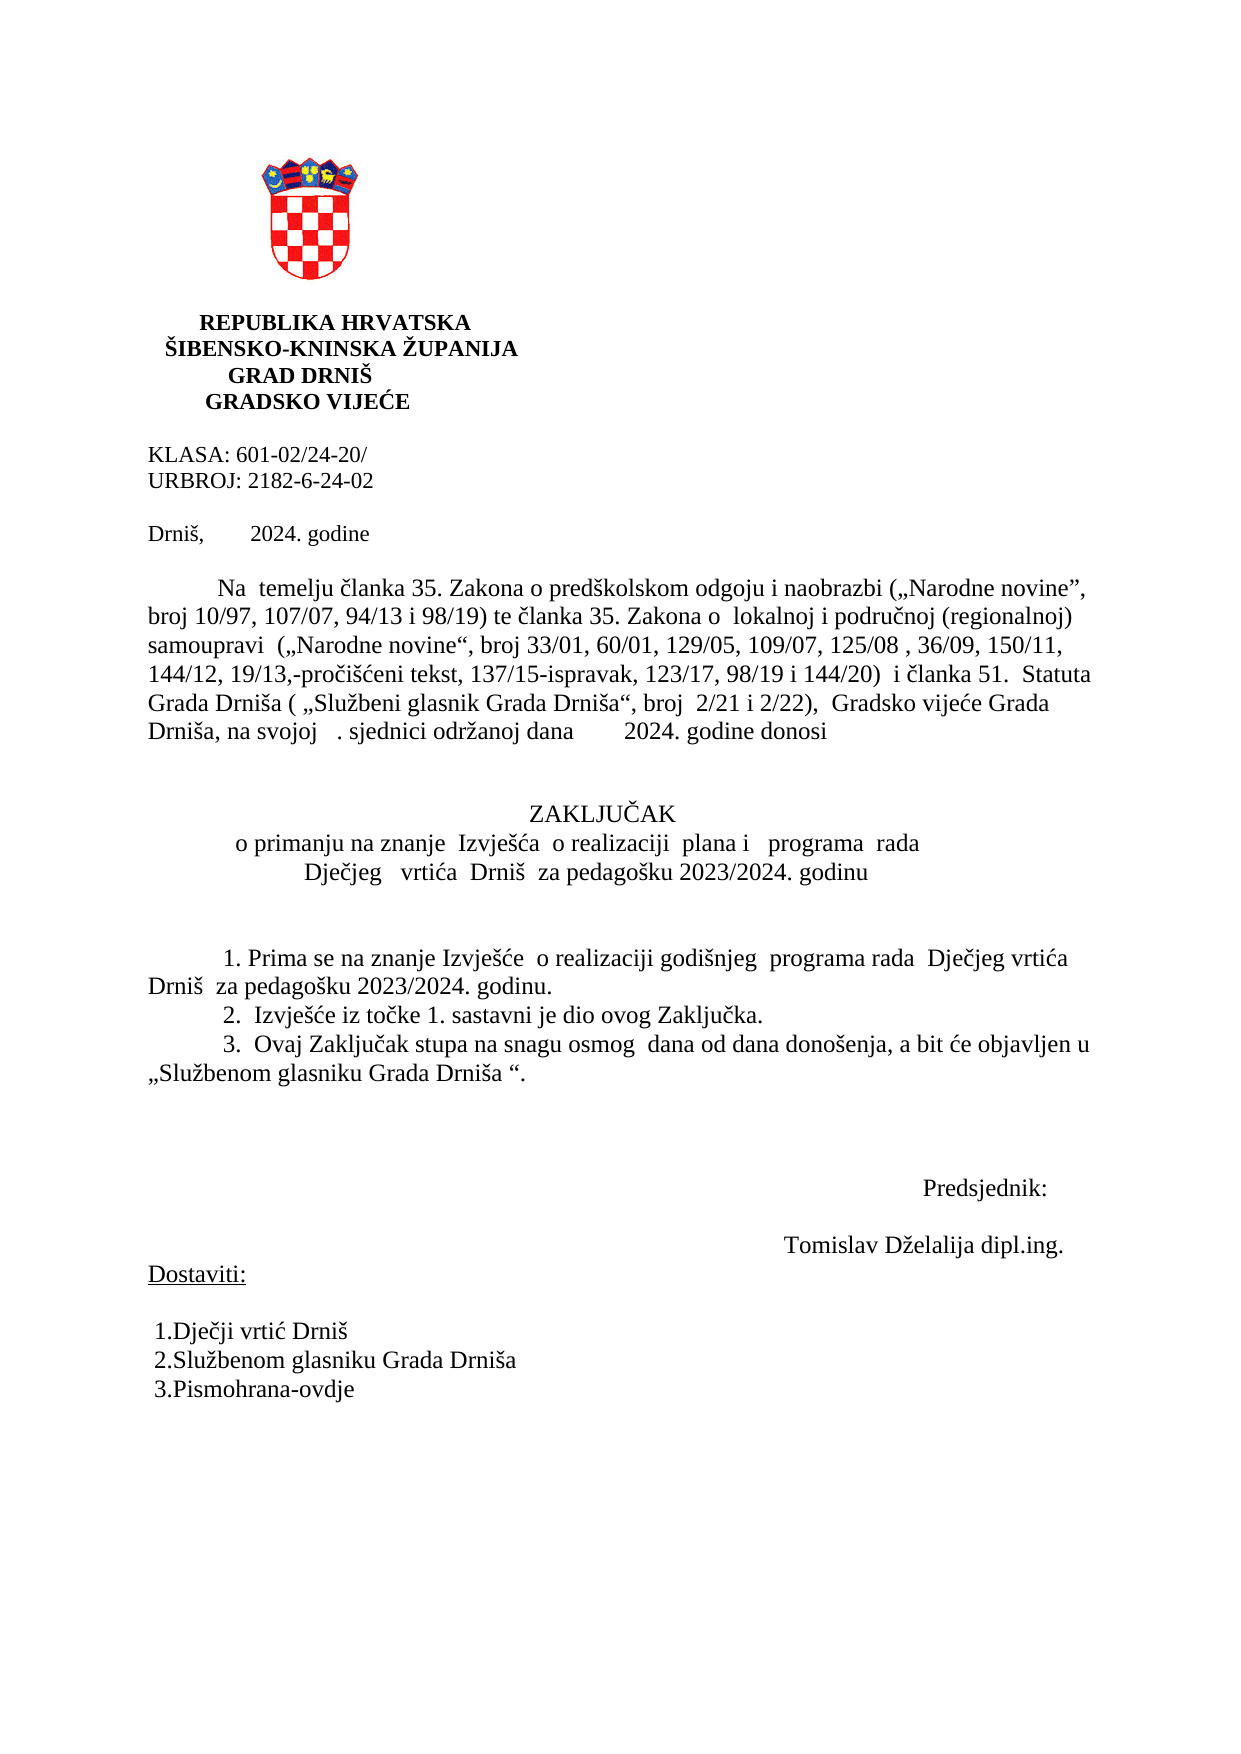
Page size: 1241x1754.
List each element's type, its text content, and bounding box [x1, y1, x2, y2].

text URBROJ: 2182-6-24-02 [148, 467, 1093, 494]
text Tomislav Dželalija dipl.ing. [148, 1230, 1093, 1259]
text KLASA: 601-02/24-20/ [148, 441, 1093, 467]
text 2.Službenom glasniku Grada Drniša [148, 1345, 1093, 1374]
text 1.Dječji vrtić Drniš [148, 1316, 1093, 1345]
text REPUBLIKA HRVATSKA [148, 309, 1093, 336]
text ZAKLJUČAK [148, 799, 1093, 828]
text Drniš, 2024. godine [148, 520, 1093, 546]
text GRAD DRNIŠ [148, 362, 1093, 388]
text ŠIBENSKO-KNINSKA ŽUPANIJA [148, 336, 1093, 362]
text GRADSKO VIJEĆE [148, 388, 1093, 414]
text 3.Pismohrana-ovdje [148, 1374, 1093, 1403]
text Predsjednik: [148, 1173, 1093, 1201]
text 1. Prima se na znanje Izvješće o realizaciji godišnjeg programa rada Dječjeg vrtića Drniš za pedagošku 2023/2024. godinu. [148, 943, 1093, 1000]
text Dostaviti: [148, 1259, 1093, 1288]
text o primanju na znanje Izvješća o realizaciji plana i programa rada [148, 828, 1093, 857]
picture [256, 147, 363, 286]
text 2. Izvješće iz točke 1. sastavni je dio ovog Zaključka. [148, 1000, 1093, 1029]
text 3. Ovaj Zaključak stupa na snagu osmog dana od dana donošenja, a bit će objavljen u „Službenom glasniku Grada Drniša “. [148, 1029, 1093, 1086]
text Na temelju članka 35. Zakona o predškolskom odgoju i naobrazbi („Narodne novine”, broj 10/97, 107/07, 94/13 i 98/19) te članka 35. Zakona o lokalnoj i područnoj (regionalnoj) samoupravi („Narodne novine“, broj 33/01, 60/01, 129/05, 109/07, 125/08 , 36/09, 150/11, 144/12, 19/13,-pročišćeni tekst, 137/15-ispravak, 123/17, 98/19 i 144/20) i članka 51. Statuta Grada Drniša ( „Službeni glasnik Grada Drniša“, broj 2/21 i 2/22), Gradsko vijeće Grada Drniša, na svojoj . sjednici održanoj dana 2024. godine donosi [148, 573, 1093, 745]
text Dječjeg vrtića Drniš za pedagošku 2023/2024. godinu [148, 857, 1093, 886]
